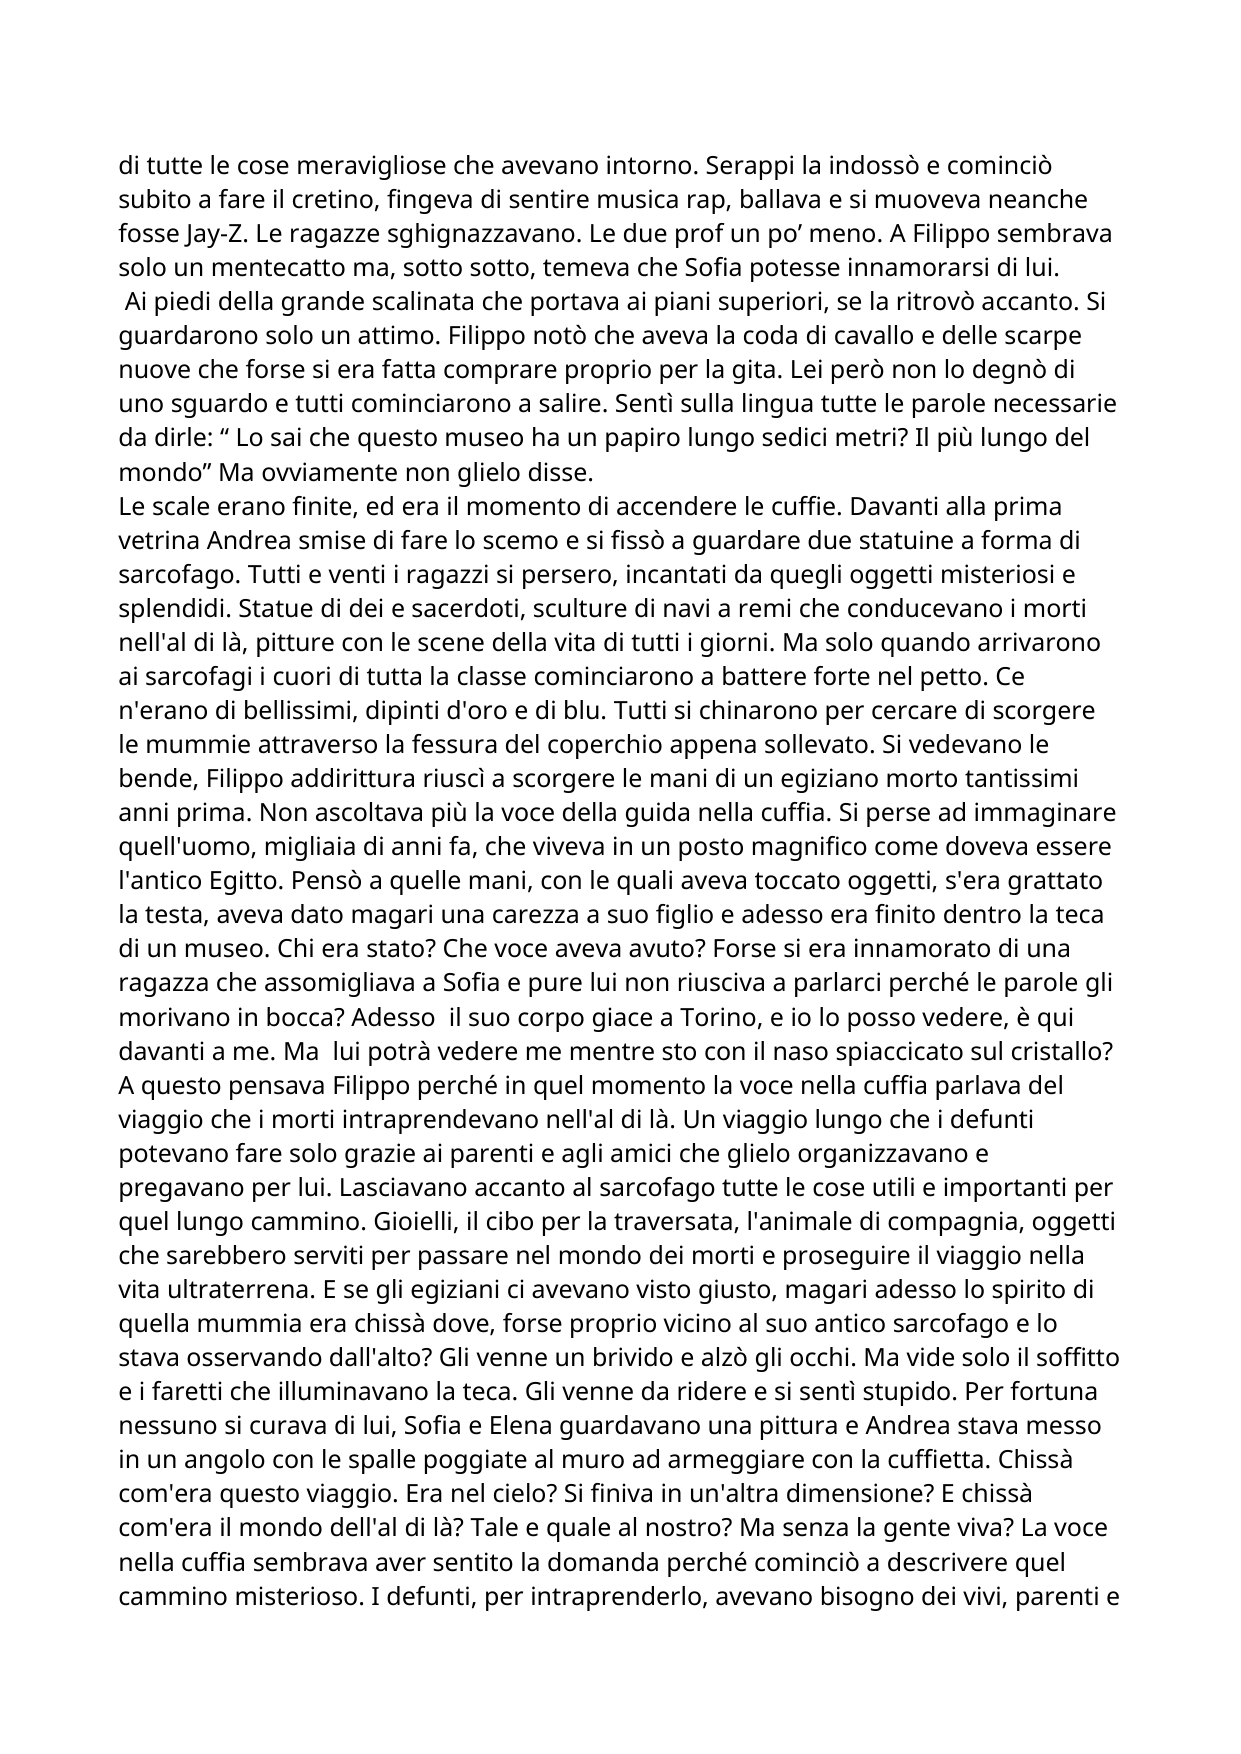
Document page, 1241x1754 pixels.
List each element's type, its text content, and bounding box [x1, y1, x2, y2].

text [118, 488, 1122, 1612]
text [118, 148, 1122, 284]
text Ai piedi della grande scalinata che portava ai piani superiori, se la ritrovò accanto. Si guardarono solo un attimo. Filippo notò che aveva la coda di cavallo e delle scarpe nuove che forse si era fatta comprare proprio per la gita. Lei però non lo degnò di uno sguardo e tutti cominciarono a salire. Sentì sulla lingua tutte le parole necessarie da dirle: “ Lo sai che questo museo ha un papiro lungo sedici metri? Il più lungo del mondo” Ma ovviamente non glielo disse. [118, 284, 1122, 488]
